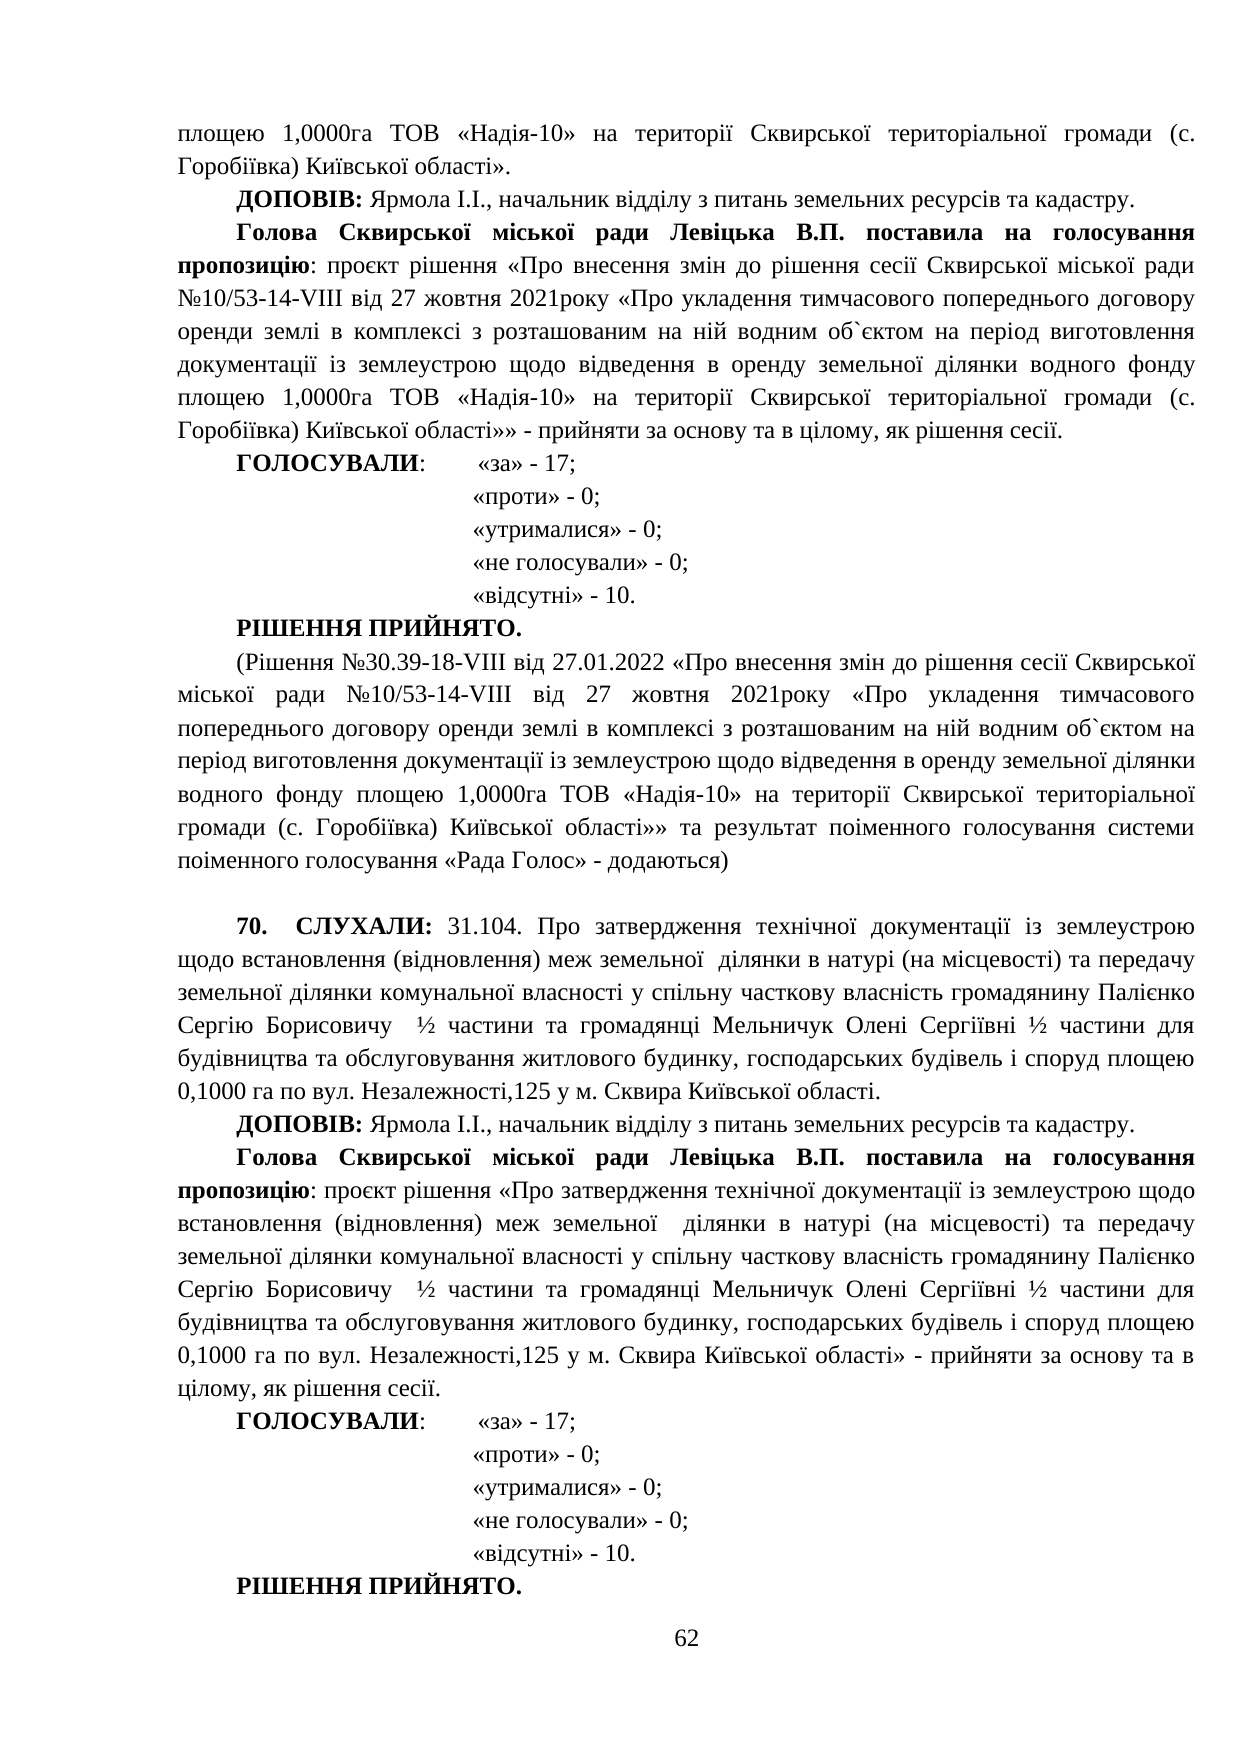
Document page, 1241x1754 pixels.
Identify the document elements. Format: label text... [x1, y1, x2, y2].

text ГОЛОСУВАЛИ: «за» - 17; [177, 448, 1196, 477]
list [177, 118, 1196, 180]
text ГОЛОСУВАЛИ: «за» - 17; [177, 1406, 1196, 1435]
text «відсутні» - 10. [428, 1538, 1196, 1567]
text «не голосували» - 0; [428, 1505, 1196, 1534]
text «утрималися» - 0; [428, 1472, 1196, 1501]
text «не голосували» - 0; [428, 547, 1196, 576]
text ДОПОВІВ: Ярмола І.І., начальник відділу з питань земельних ресурсів та кадастру. [236, 1109, 1196, 1138]
list СЛУХАЛИ: 31.104. Про затвердження технічної документації із землеустрою щодо встановлення (відновлення) меж земельної ділянки в натурі (на місцевості) та передачу земельної ділянки комунальної власності у спільну часткову власність громадянину Палієнко Сергію Борисовичу ½ частини та громадянці Мельничук Олені Сергіївні ½ частини для будівництва та обслуговування житлового будинку, господарських будівель і споруд площею 0,1000 га по вул. Незалежності,125 у м. Сквира Київської області. [177, 911, 1196, 1104]
text «утрималися» - 0; [428, 514, 1196, 543]
text «відсутні» - 10. [428, 581, 1196, 609]
text «проти» - 0; [428, 1439, 1196, 1468]
text «проти» - 0; [428, 481, 1196, 510]
text Голова Сквирської міської ради Левіцька В.П. поставила на голосування пропозицію: проєкт рішення «Про затвердження технічної документації із землеустрою щодо встановлення (відновлення) меж земельної ділянки в натурі (на місцевості) та передачу земельної ділянки комунальної власності у спільну часткову власність громадянину Палієнко Сергію Борисовичу ½ частини та громадянці Мельничук Олені Сергіївні ½ частини для будівництва та обслуговування житлового будинку, господарських будівель і споруд площею 0,1000 га по вул. Незалежності,125 у м. Сквира Київської області» - прийняти за основу та в цілому, як рішення сесії. [177, 1142, 1196, 1402]
text ДОПОВІВ: Ярмола І.І., начальник відділу з питань земельних ресурсів та кадастру. [236, 184, 1196, 213]
text РІШЕННЯ ПРИЙНЯТО. [177, 1571, 1196, 1600]
text Голова Сквирської міської ради Левіцька В.П. поставила на голосування пропозицію: проєкт рішення «Про внесення змін до рішення сесії Сквирської міської ради №10/53-14-VIII від 27 жовтня 2021року «Про укладення тимчасового попереднього договору оренди землі в комплексі з розташованим на ній водним об`єктом на період виготовлення документації із землеустрою щодо відведення в оренду земельної ділянки водного фонду площею 1,0000га ТОВ «Надія-10» на території Сквирської територіальної громади (с. Горобіївка) Київської області»» - прийняти за основу та в цілому, як рішення сесії. [177, 217, 1196, 444]
text РІШЕННЯ ПРИЙНЯТО. [177, 613, 1196, 642]
text (Рішення №30.39-18-VIII від 27.01.2022 «Про внесення змін до рішення сесії Сквирської міської ради №10/53-14-VIII від 27 жовтня 2021року «Про укладення тимчасового попереднього договору оренди землі в комплексі з розташованим на ній водним об`єктом на період виготовлення документації із землеустрою щодо відведення в оренду земельної ділянки водного фонду площею 1,0000га ТОВ «Надія-10» на території Сквирської територіальної громади (с. Горобіївка) Київської області»» та результат поіменного голосування системи поіменного голосування «Рада Голос» - додаються) [177, 647, 1196, 873]
